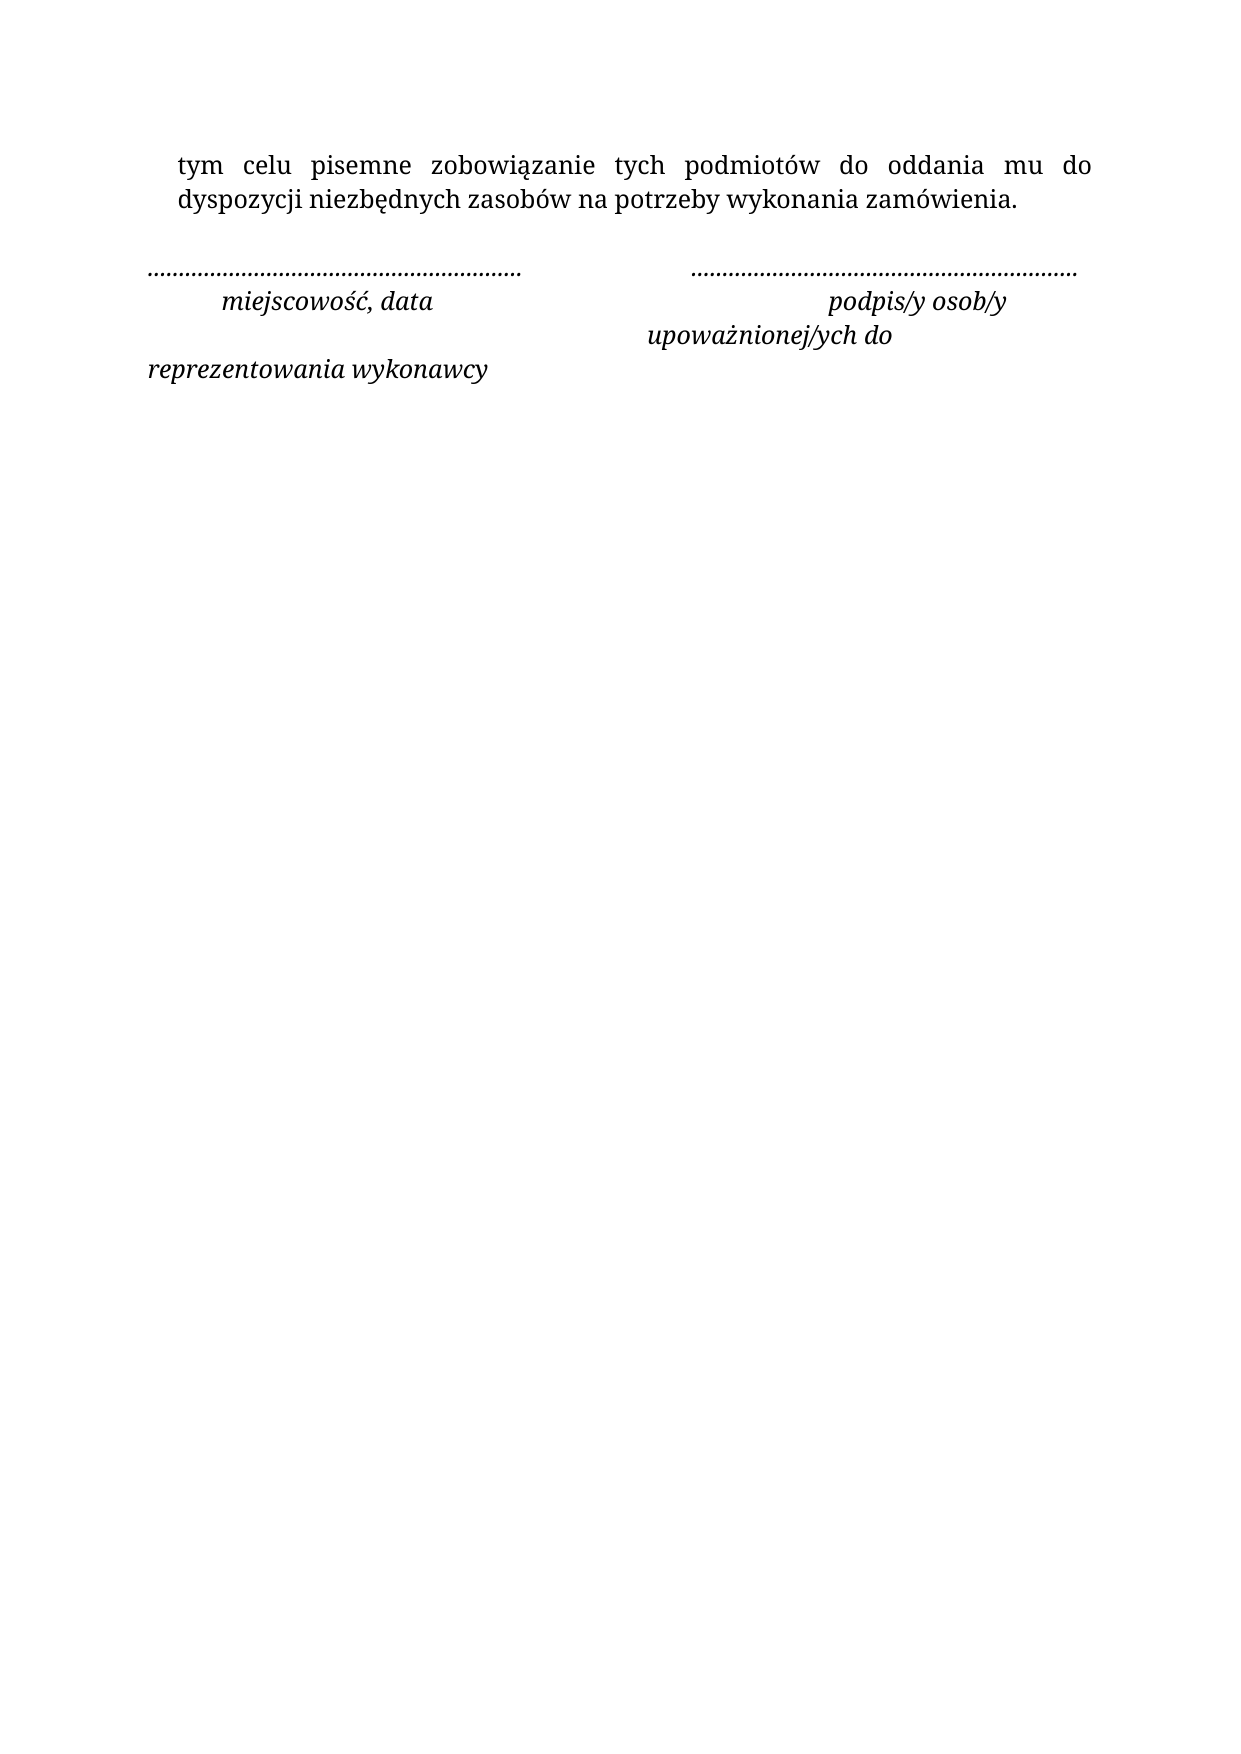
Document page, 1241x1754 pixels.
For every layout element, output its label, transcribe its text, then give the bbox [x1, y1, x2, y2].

text upoważnionej/ych do reprezentowania wykonawcy [148, 318, 1093, 386]
text ............................................................ .............................................................. [148, 250, 1093, 284]
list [148, 148, 1093, 216]
text miejscowość, data podpis/y osob/y [148, 284, 1093, 318]
